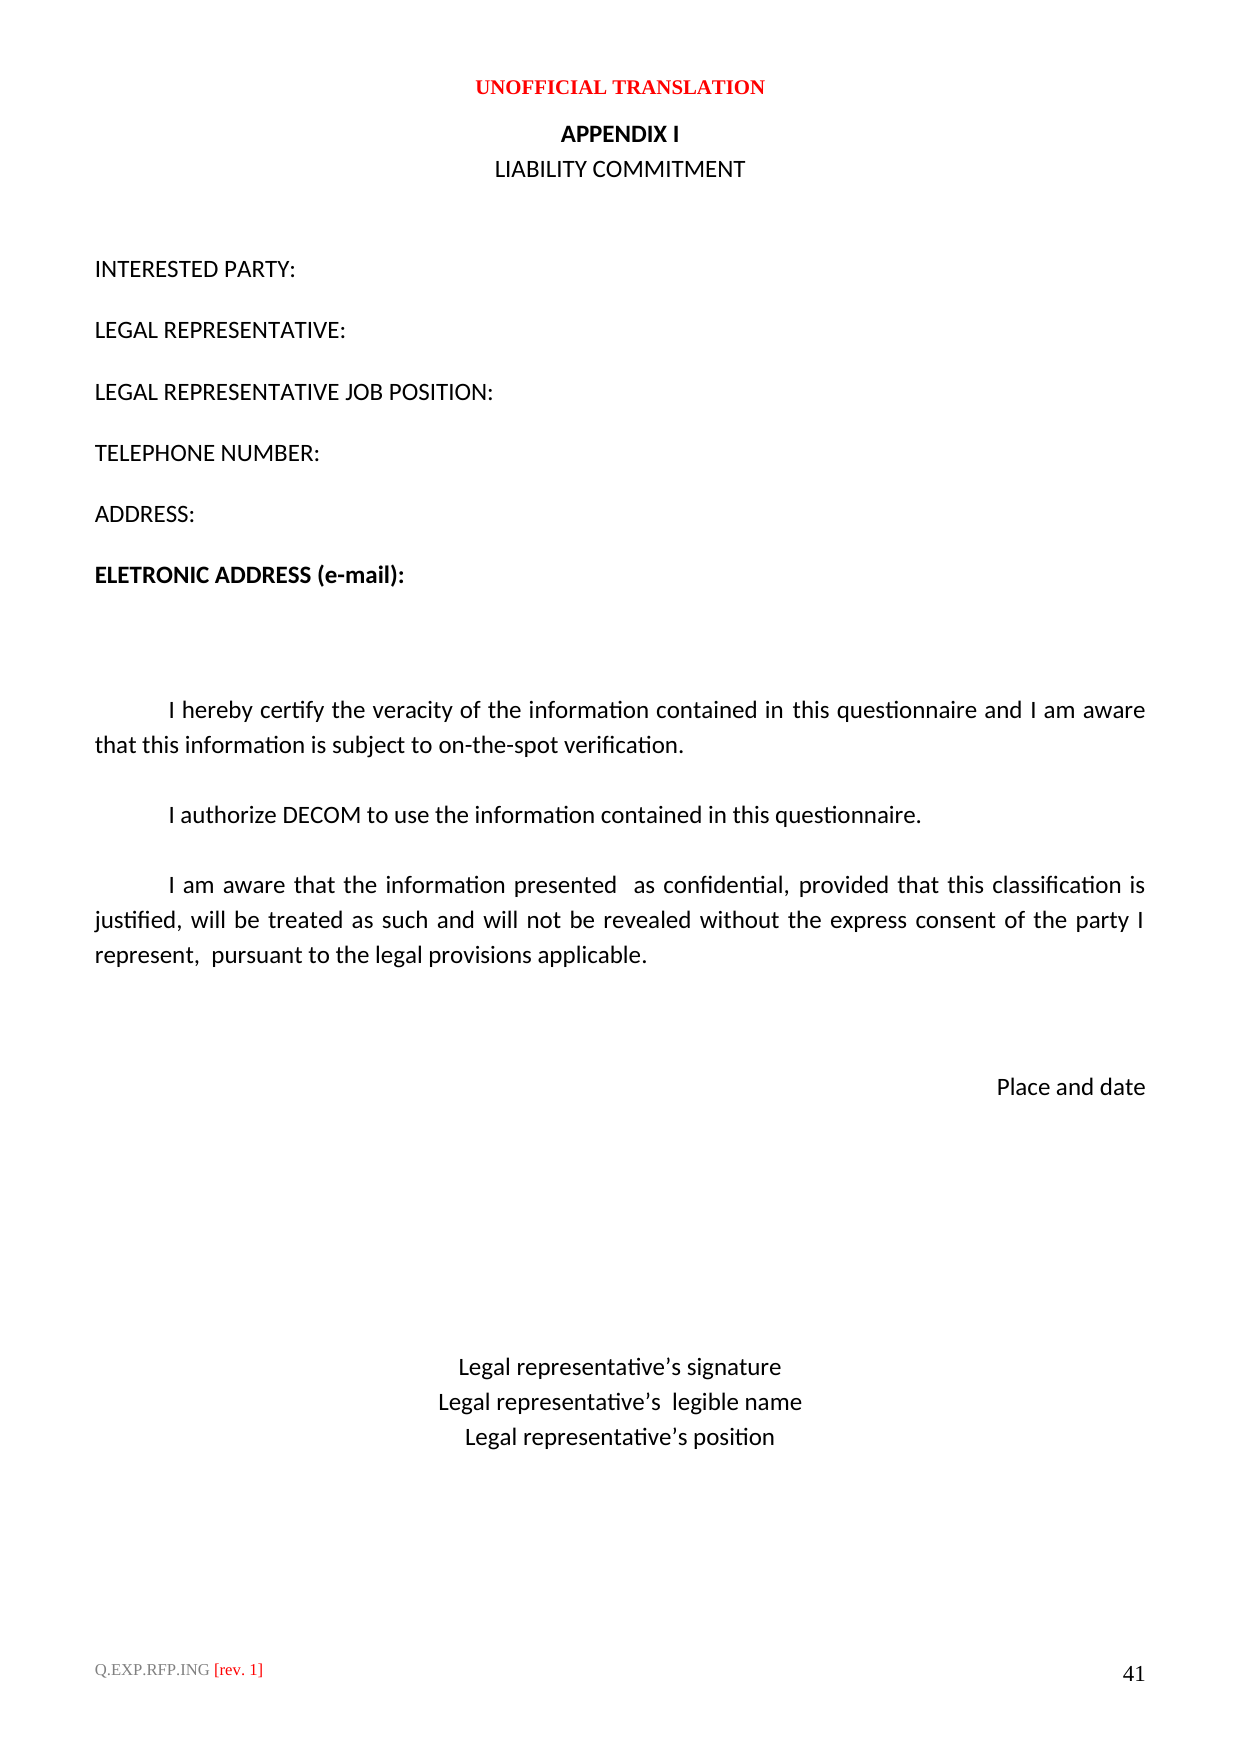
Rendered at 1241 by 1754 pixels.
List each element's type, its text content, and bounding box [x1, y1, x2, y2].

text ELETRONIC ADDRESS (e-mail): [94, 559, 1146, 589]
text I hereby certify the veracity of the information contained in this questionnaire and I am aware that this information is subject to on-the-spot verification. [94, 694, 1146, 760]
text LIABILITY COMMITMENT [94, 153, 1146, 184]
text Legal representative’s signature [94, 1351, 1146, 1381]
text I authorize DECOM to use the information contained in this questionnaire. [94, 799, 1146, 830]
text APPENDIX I [94, 118, 1146, 149]
text Place and date [94, 1071, 1146, 1101]
text LEGAL REPRESENTATIVE: [94, 315, 1146, 345]
text TELEPHONE NUMBER: [94, 437, 1146, 467]
text Legal representative’s position [94, 1421, 1146, 1451]
text Legal representative’s legible name [94, 1386, 1146, 1416]
text ADDRESS: [94, 498, 1146, 528]
text I am aware that the information presented as confidential, provided that this classification is justified, will be treated as such and will not be revealed without the express consent of the party I represent, pursuant to the legal provisions applicable. [94, 869, 1146, 970]
text INTERESTED PARTY: [94, 254, 1146, 284]
text LEGAL REPRESENTATIVE JOB POSITION: [94, 376, 1146, 406]
